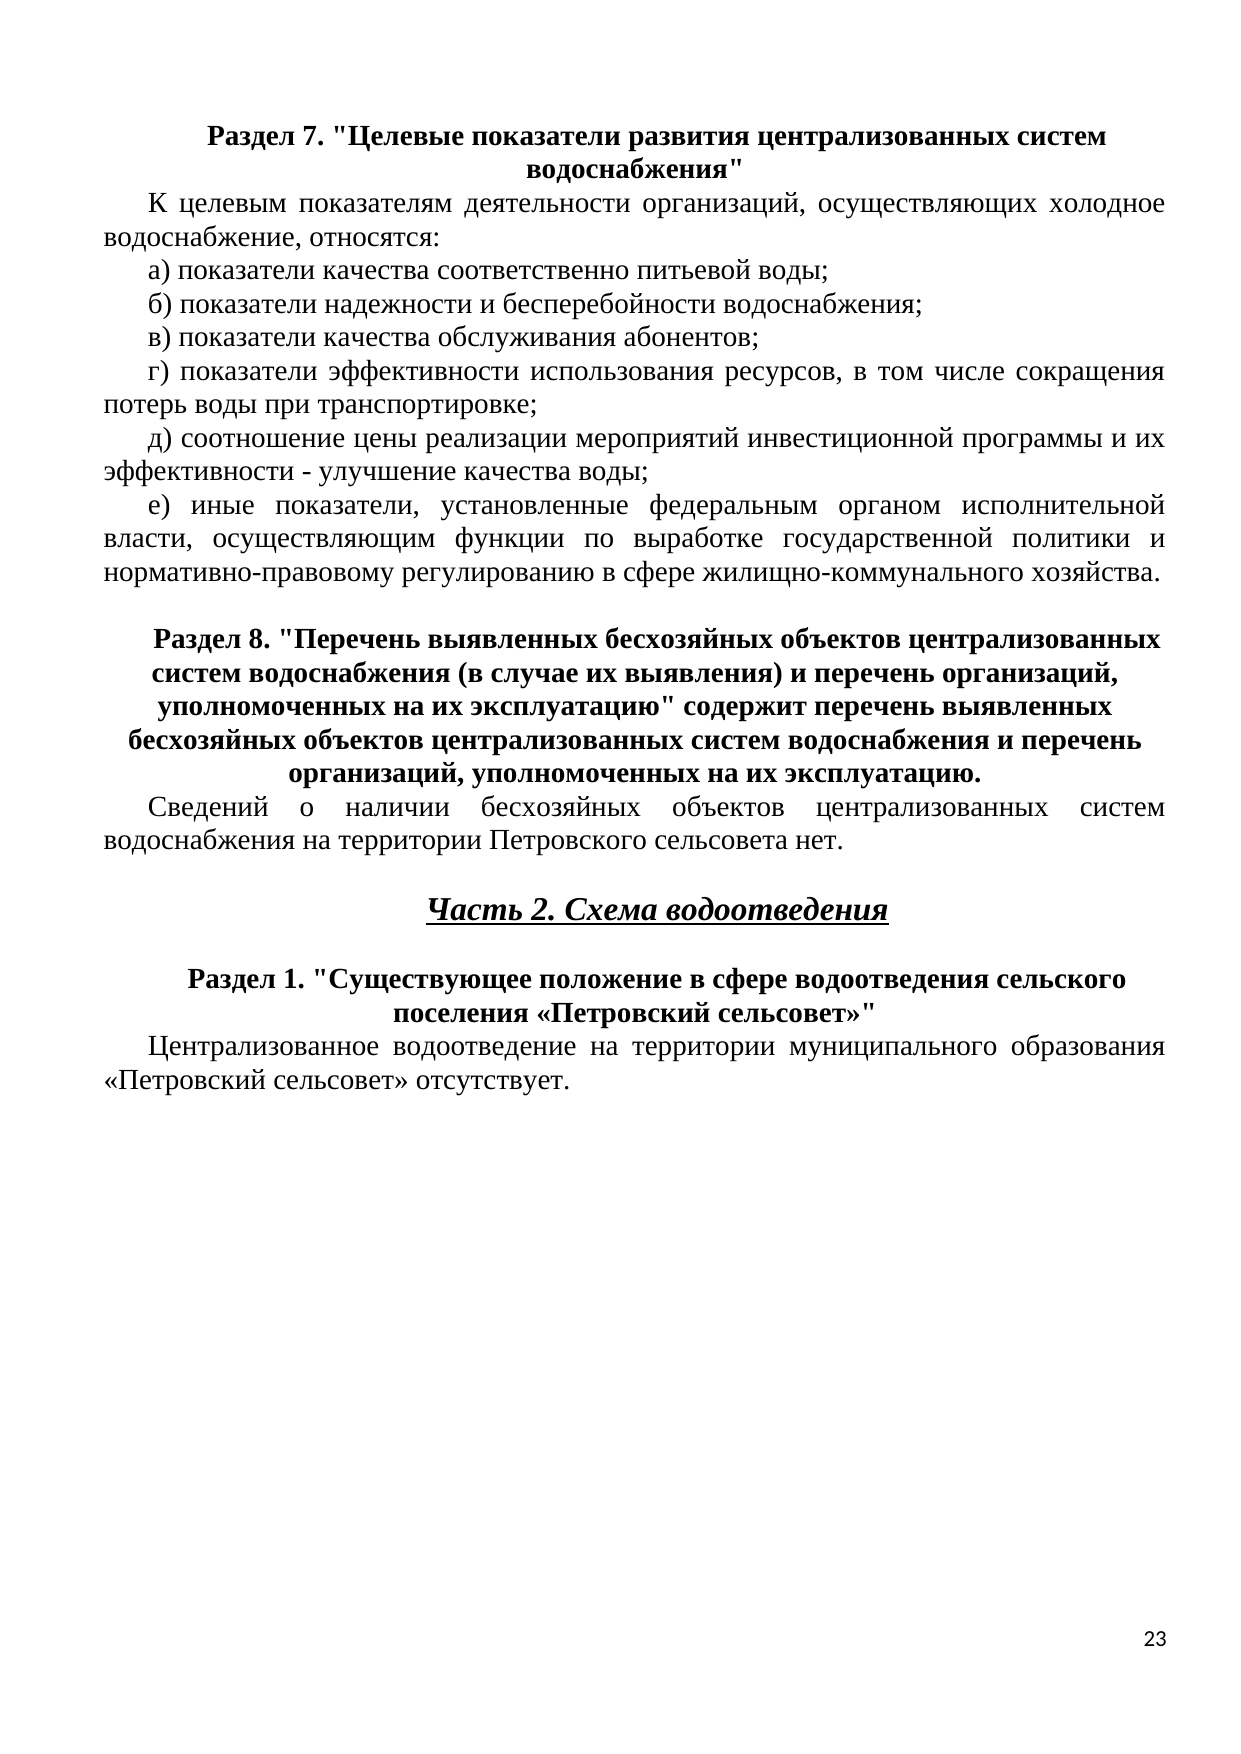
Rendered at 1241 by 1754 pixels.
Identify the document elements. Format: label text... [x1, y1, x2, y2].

text д) соотношение цены реализации мероприятий инвестиционной программы и их эффективности - улучшение качества воды; [103, 420, 1166, 487]
text Раздел 1. "Существующее положение в сфере водоотведения сельского поселения «Петровский сельсовет»" [103, 961, 1166, 1028]
text б) показатели надежности и бесперебойности водоснабжения; [103, 286, 1166, 319]
text К целевым показателям деятельности организаций, осуществляющих холодное водоснабжение, относятся: [103, 185, 1166, 252]
text е) иные показатели, установленные федеральным органом исполнительной власти, осуществляющим функции по выработке государственной политики и нормативно-правовому регулированию в сфере жилищно-коммунального хозяйства. [103, 487, 1166, 588]
text в) показатели качества обслуживания абонентов; [103, 319, 1166, 353]
text а) показатели качества соответственно питьевой воды; [103, 252, 1166, 286]
text Раздел 8. "Перечень выявленных бесхозяйных объектов централизованных систем водоснабжения (в случае их выявления) и перечень организаций, уполномоченных на их эксплуатацию" содержит перечень выявленных бесхозяйных объектов централизованных систем водоснабжения и перечень организаций, уполномоченных на их эксплуатацию. [103, 621, 1166, 789]
text Часть 2. Схема водоотведения [103, 889, 1166, 928]
text Сведений о наличии бесхозяйных объектов централизованных систем водоснабжения на территории Петровского сельсовета нет. [103, 789, 1166, 856]
text Раздел 7. "Целевые показатели развития централизованных систем водоснабжения" [103, 118, 1166, 185]
text г) показатели эффективности использования ресурсов, в том числе сокращения потерь воды при транспортировке; [103, 353, 1166, 420]
text Централизованное водоотведение на территории муниципального образования «Петровский сельсовет» отсутствует. [103, 1028, 1166, 1096]
